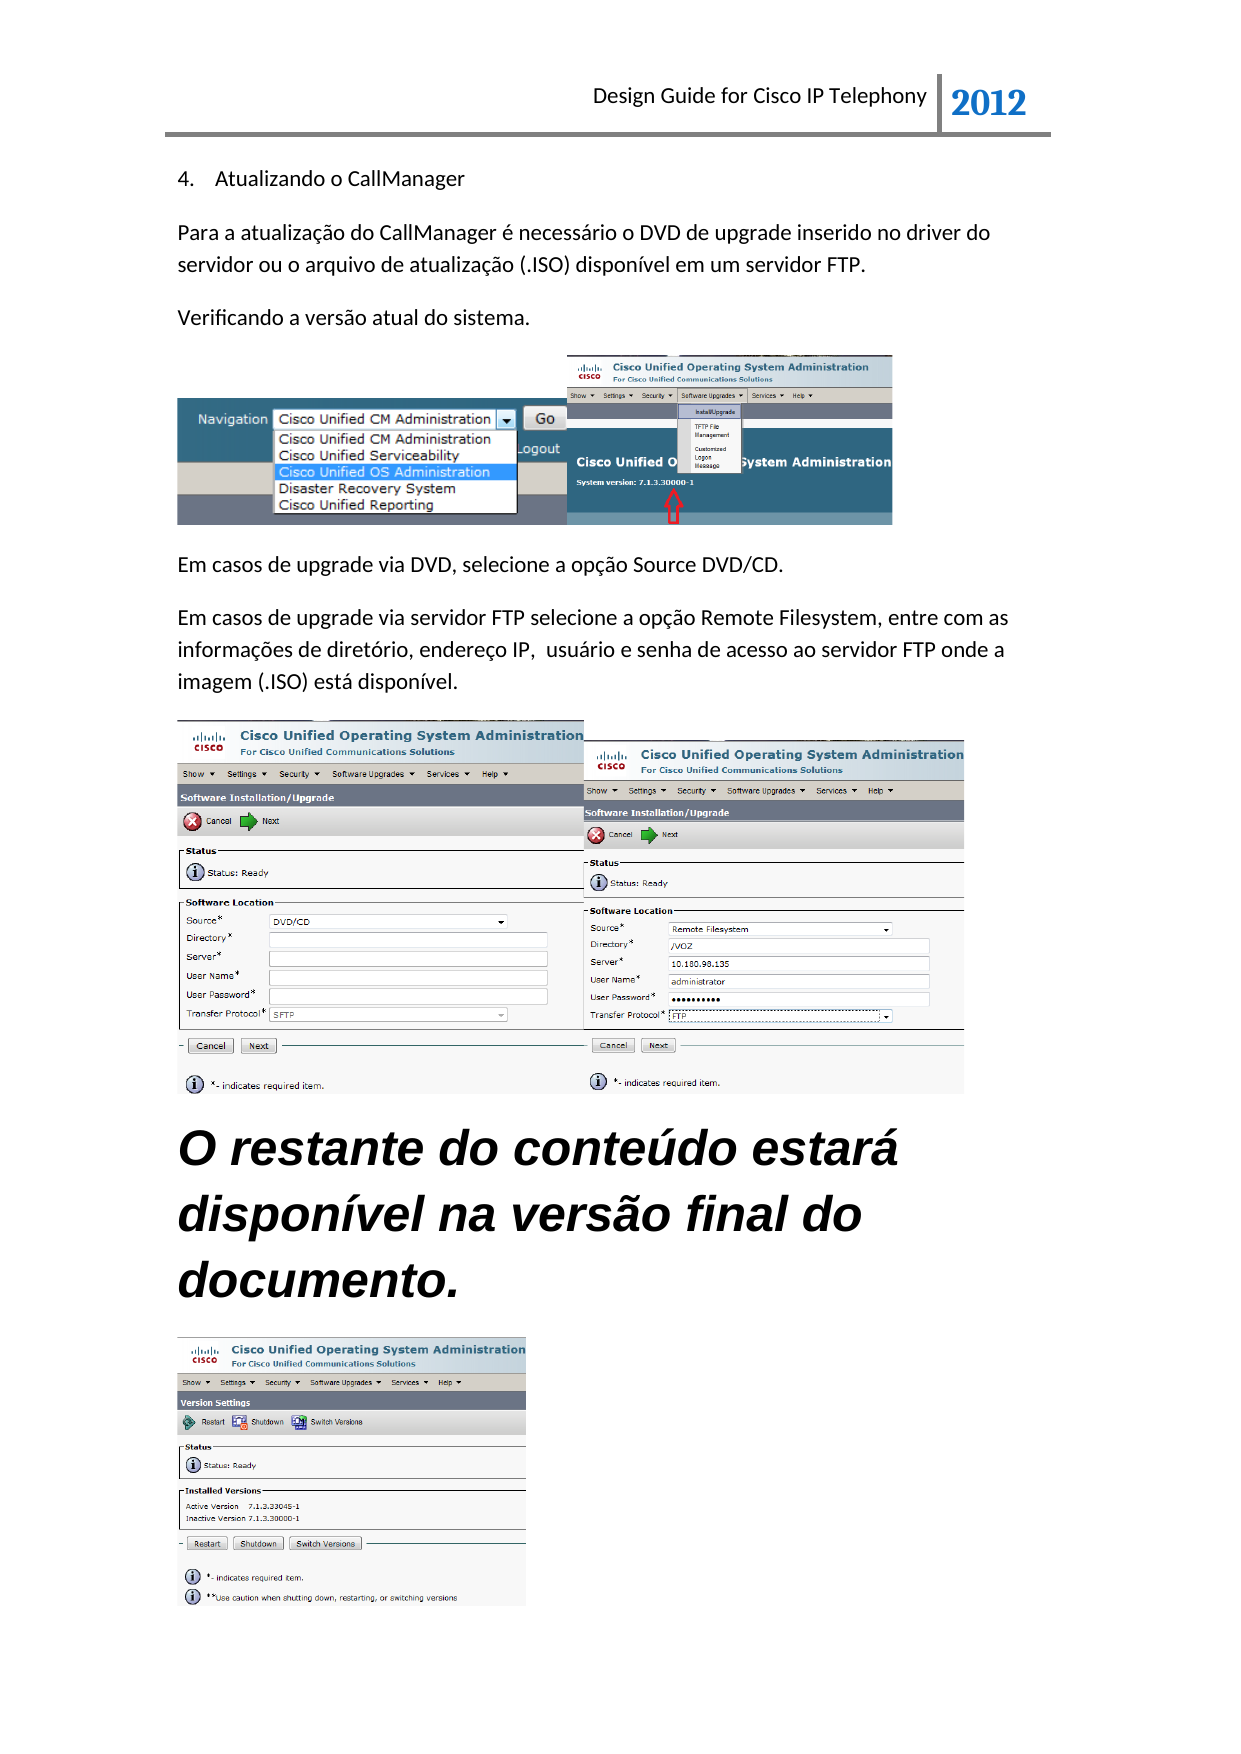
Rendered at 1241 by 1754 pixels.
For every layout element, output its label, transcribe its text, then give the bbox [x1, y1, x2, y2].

picture [177, 355, 893, 525]
text Em casos de upgrade via servidor FTP selecione a opção Remote Filesystem, entre com as informações de diretório, endereço IP, usuário e senha de acesso ao servidor FTP onde a imagem (.ISO) está disponível. [177, 603, 1063, 695]
text O restante do conteúdo estará disponível na versão final do documento. [177, 1118, 1063, 1308]
text Verificando a versão atual do sistema. [177, 303, 1063, 331]
picture [177, 720, 965, 1094]
text Em casos de upgrade via DVD, selecione a opção Source DVD/CD. [177, 550, 1063, 578]
picture [177, 1337, 526, 1606]
list Atualizando o CallManager [177, 164, 1063, 193]
text Para a atualização do CallManager é necessário o DVD de upgrade inserido no driver do servidor ou o arquivo de atualização (.ISO) disponível em um servidor FTP. [177, 218, 1063, 278]
